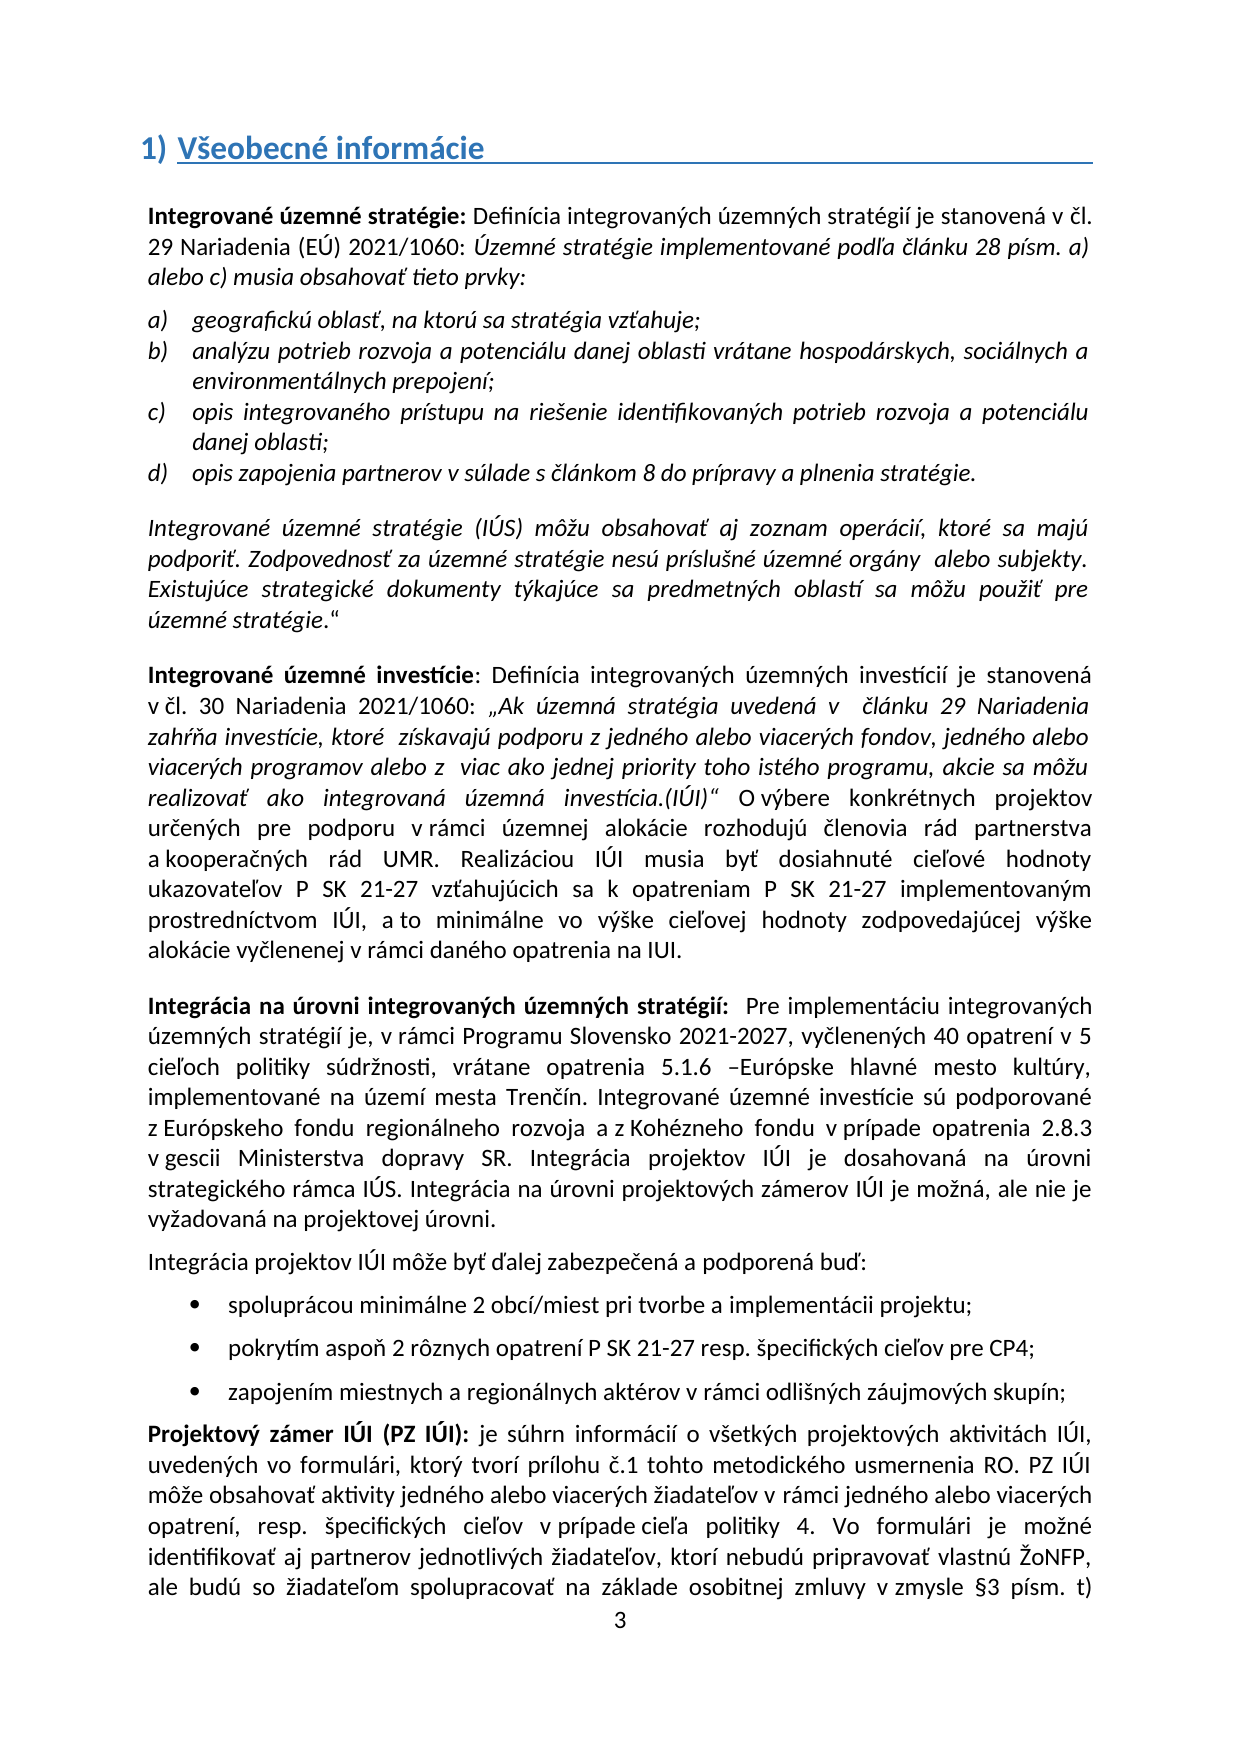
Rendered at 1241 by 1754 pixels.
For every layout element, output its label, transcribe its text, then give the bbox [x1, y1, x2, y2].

list pokrytím aspoň 2 rôznych opatrení P SK 21-27 resp. špecifických cieľov pre CP4; [190, 1333, 1093, 1363]
text Integrované územné stratégie: Definícia integrovaných územných stratégií je stanovená v čl. 29 Nariadenia (EÚ) 2021/1060: Územné stratégie implementované podľa článku 28 písm. a) alebo c) musia obsahovať tieto prvky: [148, 200, 1093, 292]
list zapojením miestnych a regionálnych aktérov v rámci odlišných záujmových skupín; [190, 1376, 1093, 1406]
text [148, 1419, 1093, 1602]
text Integrované územné investície: Definícia integrovaných územných investícií je stanovená v čl. 30 Nariadenia 2021/1060: „Ak územná stratégia uvedená v článku 29 Nariadenia zahŕňa investície, ktoré získavajú podporu z jedného alebo viacerých fondov, jedného alebo viacerých programov alebo z viac ako jednej priority toho istého programu, akcie sa môžu realizovať ako integrovaná územná investícia.(IÚI)“ O výbere konkrétnych projektov určených pre podporu v rámci územnej alokácie rozhodujú členovia rád partnerstva a kooperačných rád UMR. Realizáciou IÚI musia byť dosiahnuté cieľové hodnoty ukazovateľov P SK 21-27 vzťahujúcich sa k opatreniam P SK 21-27 implementovaným prostredníctvom IÚI, a to minimálne vo výške cieľovej hodnoty zodpovedajúcej výške alokácie vyčlenenej v rámci daného opatrenia na IUI. [148, 660, 1093, 965]
list analýzu potrieb rozvoja a potenciálu danej oblasti vrátane hospodárskych, sociálnych a environmentálnych prepojení; [148, 335, 1093, 396]
list opis zapojenia partnerov v súlade s článkom 8 do prípravy a plnenia stratégie. [148, 457, 1093, 488]
list opis integrovaného prístupu na riešenie identifikovaných potrieb rozvoja a potenciálu danej oblasti; [148, 396, 1093, 457]
list geografickú oblasť, na ktorú sa stratégia vzťahuje; [148, 304, 1093, 335]
subtitle Všeobecné informácie [140, 127, 1093, 168]
text Integrácia na úrovni integrovaných územných stratégií: Pre implementáciu integrovaných územných stratégií je, v rámci Programu Slovensko 2021-2027, vyčlenených 40 opatrení v 5 cieľoch politiky súdržnosti, vrátane opatrenia 5.1.6 –Európske hlavné mesto kultúry, implementované na území mesta Trenčín. Integrované územné investície sú podporované z Európskeho fondu regionálneho rozvoja a z Kohézneho fondu v prípade opatrenia 2.8.3 v gescii Ministerstva dopravy SR. Integrácia projektov IÚI je dosahovaná na úrovni strategického rámca IÚS. Integrácia na úrovni projektových zámerov IÚI je možná, ale nie je vyžadovaná na projektovej úrovni. [148, 990, 1093, 1234]
text Integrované územné stratégie (IÚS) môžu obsahovať aj zoznam operácií, ktoré sa majú podporiť. Zodpovednosť za územné stratégie nesú príslušné územné orgány alebo subjekty. Existujúce strategické dokumenty týkajúce sa predmetných oblastí sa môžu použiť pre územné stratégie.“ [148, 513, 1093, 635]
text Integrácia projektov IÚI môže byť ďalej zabezpečená a podporená buď: [148, 1247, 1093, 1277]
list spoluprácou minimálne 2 obcí/miest pri tvorbe a implementácii projektu; [190, 1289, 1093, 1320]
